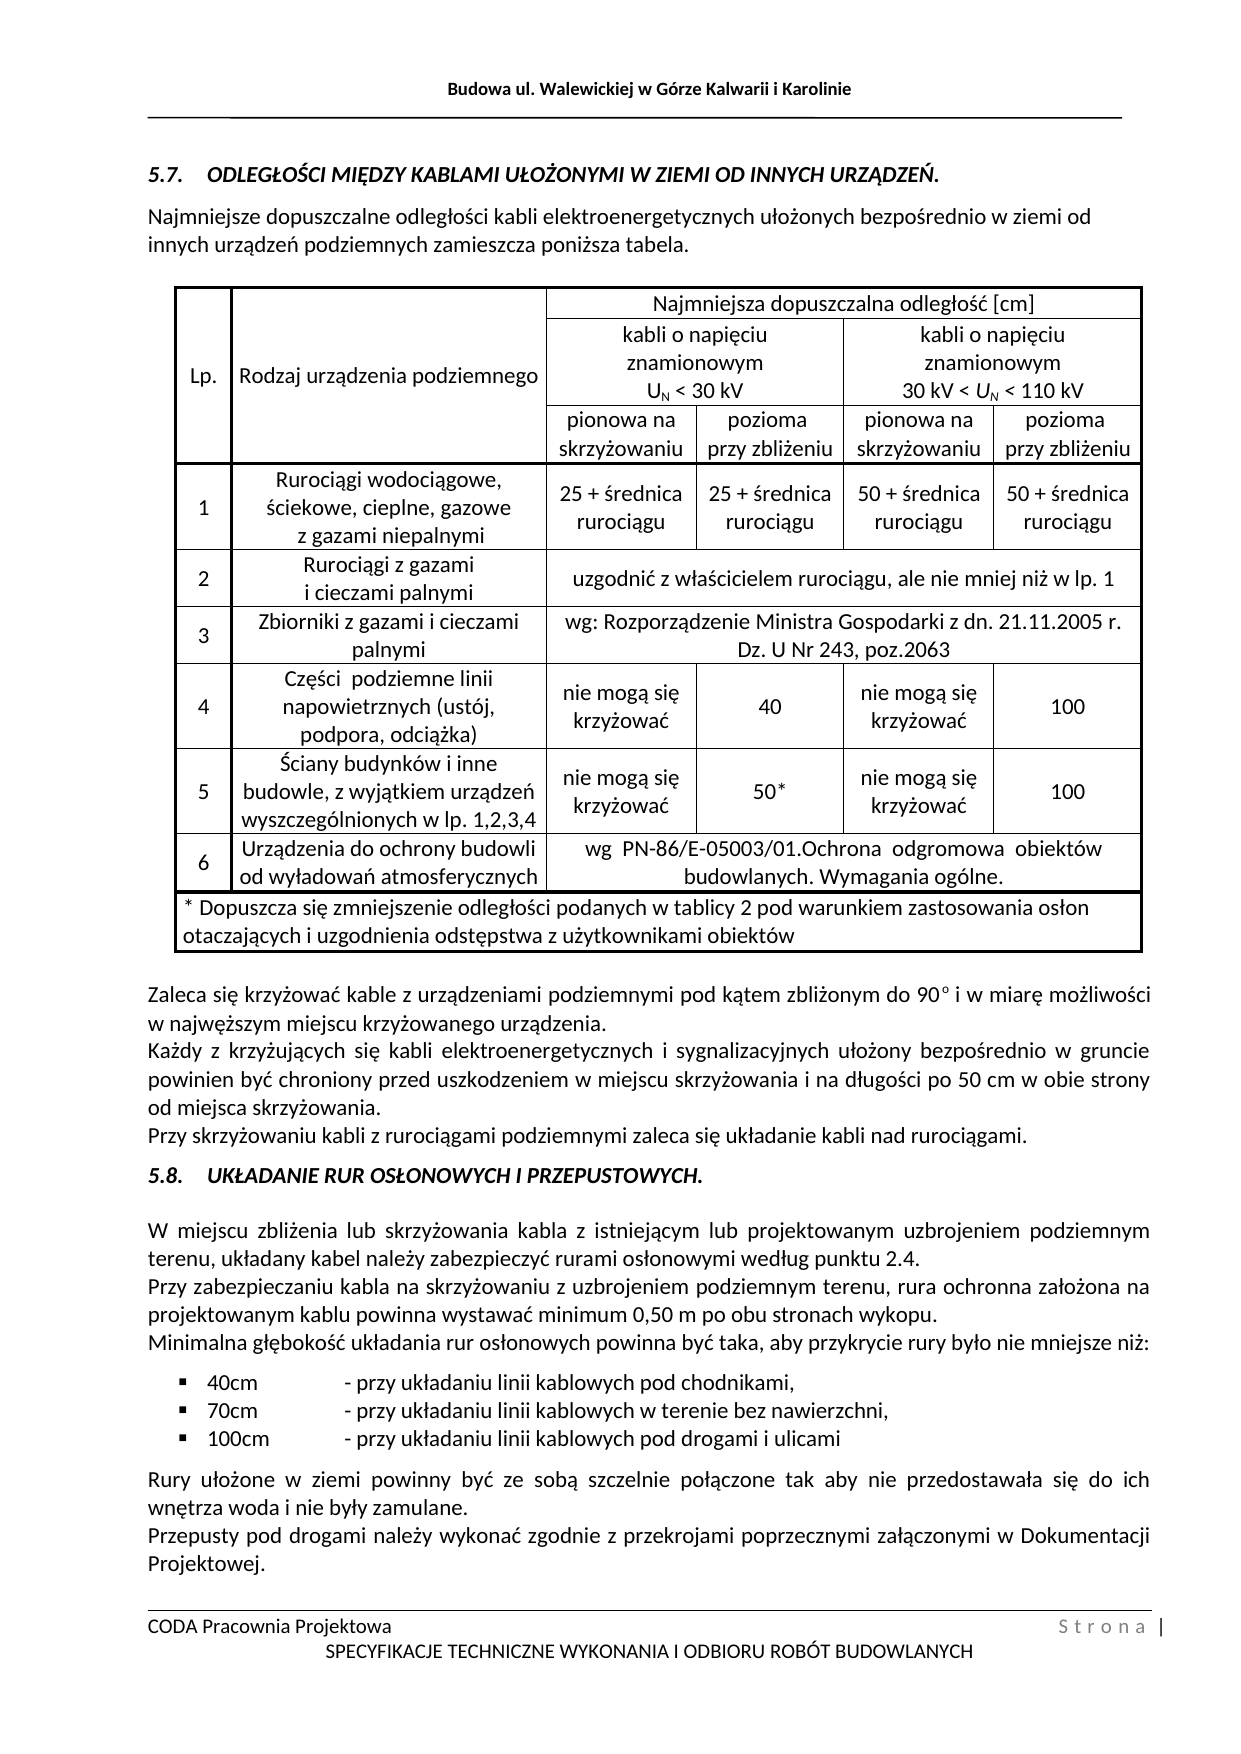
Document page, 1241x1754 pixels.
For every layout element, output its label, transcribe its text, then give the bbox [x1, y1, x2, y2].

text 100cm - przy układaniu linii kablowych pod drogami i ulicami [177, 1424, 1152, 1452]
table_cell 6 [177, 834, 230, 890]
table_cell 2 [177, 550, 230, 606]
text 70cm - przy układaniu linii kablowych w terenie bez nawierzchni, [177, 1396, 1152, 1424]
table_cell pionowa na skrzyżowaniu [547, 406, 696, 462]
subtitle ODLEGŁOŚCI MIĘDZY KABLAMI UŁOŻONYMI W ZIEMI OD INNYCH URZĄDZEŃ. [148, 160, 1151, 188]
table_cell 1 [177, 465, 230, 549]
text Najmniejsze dopuszczalne odległości kabli elektroenergetycznych ułożonych bezpośrednio w ziemi od innych urządzeń podziemnych zamieszcza poniższa tabela. [148, 202, 1152, 258]
table_cell Rurociągi z gazami i cieczami palnymi [233, 550, 546, 606]
table_header Najmniejsza dopuszczalna odległość [cm] [547, 289, 1140, 317]
text Przepusty pod drogami należy wykonać zgodnie z przekrojami poprzecznymi załączonymi w Dokumentacji Projektowej. [148, 1521, 1152, 1577]
text Przy zabezpieczaniu kabla na skrzyżowaniu z uzbrojeniem podziemnym terenu, rura ochronna założona na projektowanym kablu powinna wystawać minimum po obu stronach wykopu. [148, 1272, 1152, 1328]
subtitle UKŁADANIE RUR OSŁONOWYCH I PRZEPUSTOWYCH. [148, 1161, 1151, 1189]
table_cell pozioma przy zbliżeniu [994, 406, 1140, 462]
text Każdy z krzyżujących się kabli elektroenergetycznych i sygnalizacyjnych ułożony bezpośrednio w gruncie powinien być chroniony przed uszkodzeniem w miejscu skrzyżowania i na długości po w obie strony od miejsca skrzyżowania. [148, 1037, 1152, 1121]
table_cell nie mogą się krzyżować [844, 749, 993, 833]
table_cell 3 [177, 607, 230, 663]
table_cell uzgodnić z właścicielem rurociągu, ale nie mniej niż w lp. 1 [547, 550, 1140, 606]
table_cell Części podziemne linii napowietrznych (ustój, podpora, odciążka) [233, 664, 546, 748]
table_cell 5 [177, 749, 230, 833]
table_cell nie mogą się krzyżować [844, 664, 993, 748]
table_cell pozioma przy zbliżeniu [697, 406, 843, 462]
text Zaleca się krzyżować kable z urządzeniami podziemnymi pod kątem zbliżonym do 90o i w miarę możliwości w najwęższym miejscu krzyżowanego urządzenia. [148, 981, 1152, 1037]
table_header Rodzaj urządzenia podziemnego [233, 289, 546, 462]
table_cell kabli o napięciu znamionowym UN < 30 kV [547, 319, 843, 404]
table_cell 25 + średnica rurociągu [697, 465, 843, 549]
table_cell Rurociągi wodociągowe, ściekowe, cieplne, gazowe z gazami niepalnymi [233, 465, 546, 549]
text 40cm - przy układaniu linii kablowych pod chodnikami, [177, 1368, 1152, 1396]
table_cell 50* [697, 749, 843, 833]
table_cell Urządzenia do ochrony budowli od wyładowań atmosferycznych [233, 834, 546, 890]
table_cell 50 + średnica rurociągu [844, 465, 993, 549]
text W miejscu zbliżenia lub skrzyżowania kabla z istniejącym lub projektowanym uzbrojeniem podziemnym terenu, układany kabel należy zabezpieczyć rurami osłonowymi według punktu 2.4. [148, 1216, 1152, 1272]
table_cell * Dopuszcza się zmniejszenie odległości podanych w tablicy 2 pod warunkiem zastosowania osłon otaczających i uzgodnienia odstępstwa z użytkownikami obiektów [177, 894, 1140, 949]
text Minimalna głębokość układania rur osłonowych powinna być taka, aby przykrycie rury było nie mniejsze niż: [148, 1328, 1152, 1356]
text Przy skrzyżowaniu kabli z rurociągami podziemnymi zaleca się układanie kabli nad rurociągami. [148, 1121, 1152, 1149]
table_cell wg PN-86/E-05003/01.Ochrona odgromowa obiektów budowlanych. Wymagania ogólne. [547, 834, 1140, 890]
table_cell 40 [697, 664, 843, 748]
table_cell 25 + średnica rurociągu [547, 465, 696, 549]
text Rury ułożone w ziemi powinny być ze sobą szczelnie połączone tak aby nie przedostawała się do ich wnętrza woda i nie były zamulane. [148, 1465, 1152, 1521]
table_cell 50 + średnica rurociągu [994, 465, 1140, 549]
table_cell 4 [177, 664, 230, 748]
table_cell 100 [994, 749, 1140, 833]
table_cell Zbiorniki z gazami i cieczami palnymi [233, 607, 546, 663]
table_cell Ściany budynków i inne budowle, z wyjątkiem urządzeń wyszczególnionych w lp. 1,2,3,4 [233, 749, 546, 833]
table_cell nie mogą się krzyżować [547, 749, 696, 833]
table_cell kabli o napięciu znamionowym 30 kV < UN < 110 kV [844, 319, 1140, 404]
table_cell nie mogą się krzyżować [547, 664, 696, 748]
table_cell 100 [994, 664, 1140, 748]
table_cell wg: Rozporządzenie Ministra Gospodarki z dn. 21.11.2005 r. Dz. U Nr 243, poz.2063 [547, 607, 1140, 663]
table_cell pionowa na skrzyżowaniu [844, 406, 993, 462]
table_header Lp. [177, 289, 230, 462]
